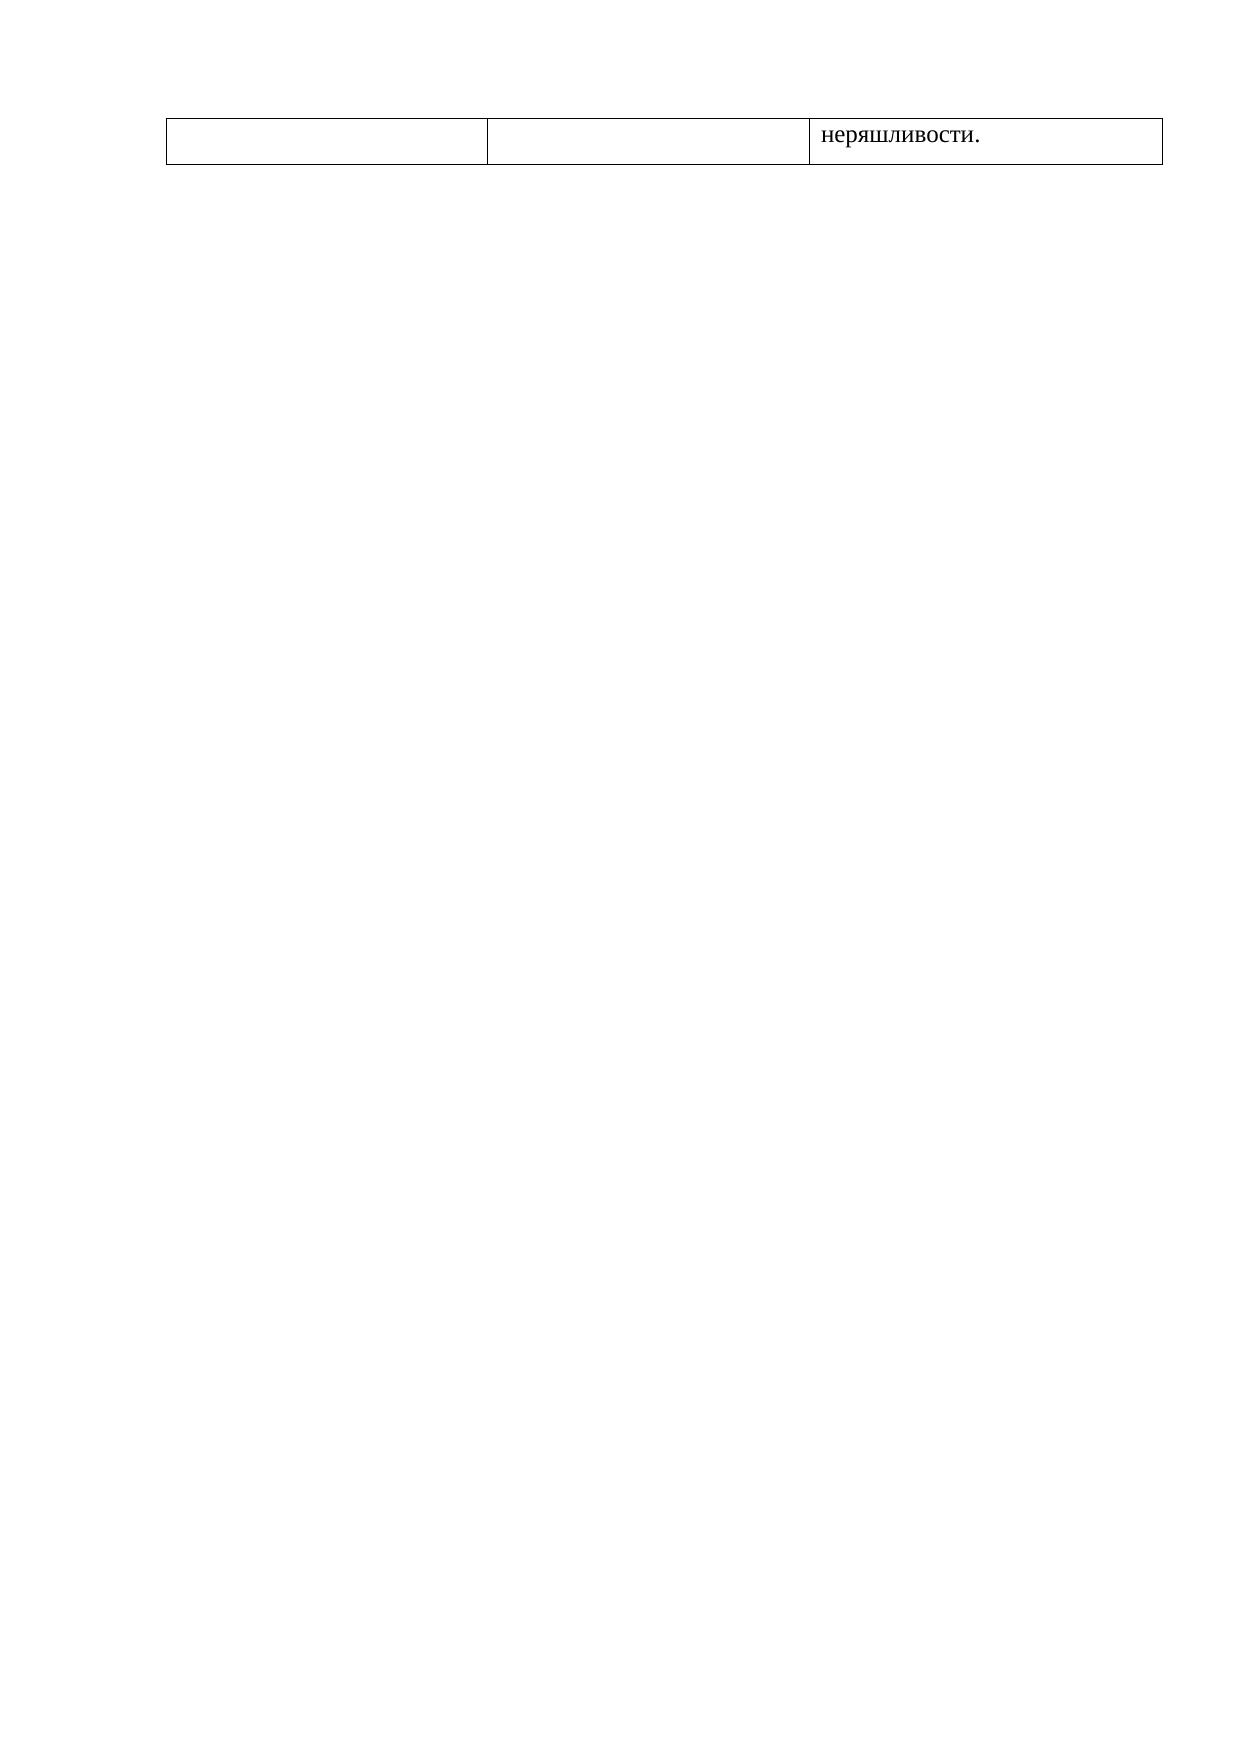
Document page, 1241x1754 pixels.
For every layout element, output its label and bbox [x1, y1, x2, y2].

table_cell [488, 119, 809, 164]
table_cell [810, 119, 1162, 164]
table_cell [167, 119, 487, 164]
